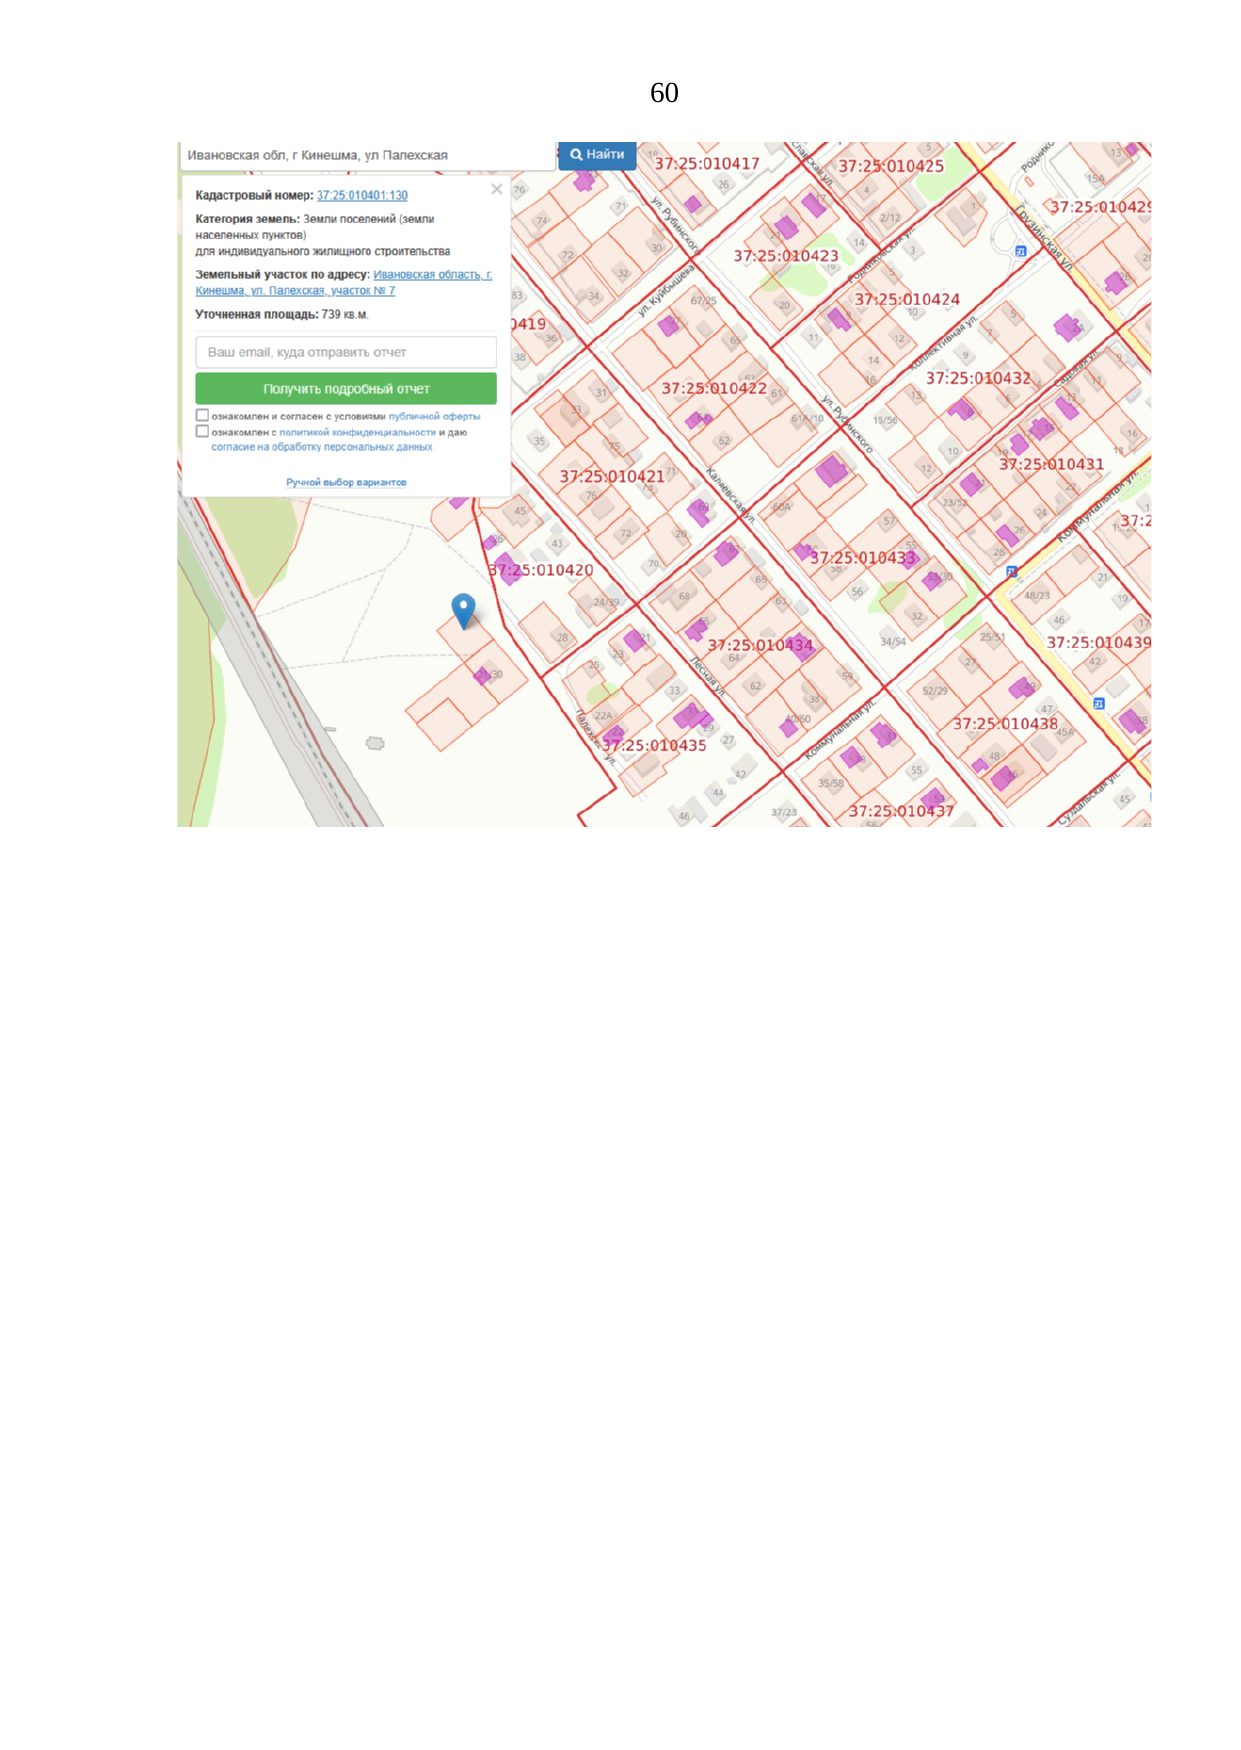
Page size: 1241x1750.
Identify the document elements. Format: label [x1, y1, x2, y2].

picture [177, 142, 1152, 827]
